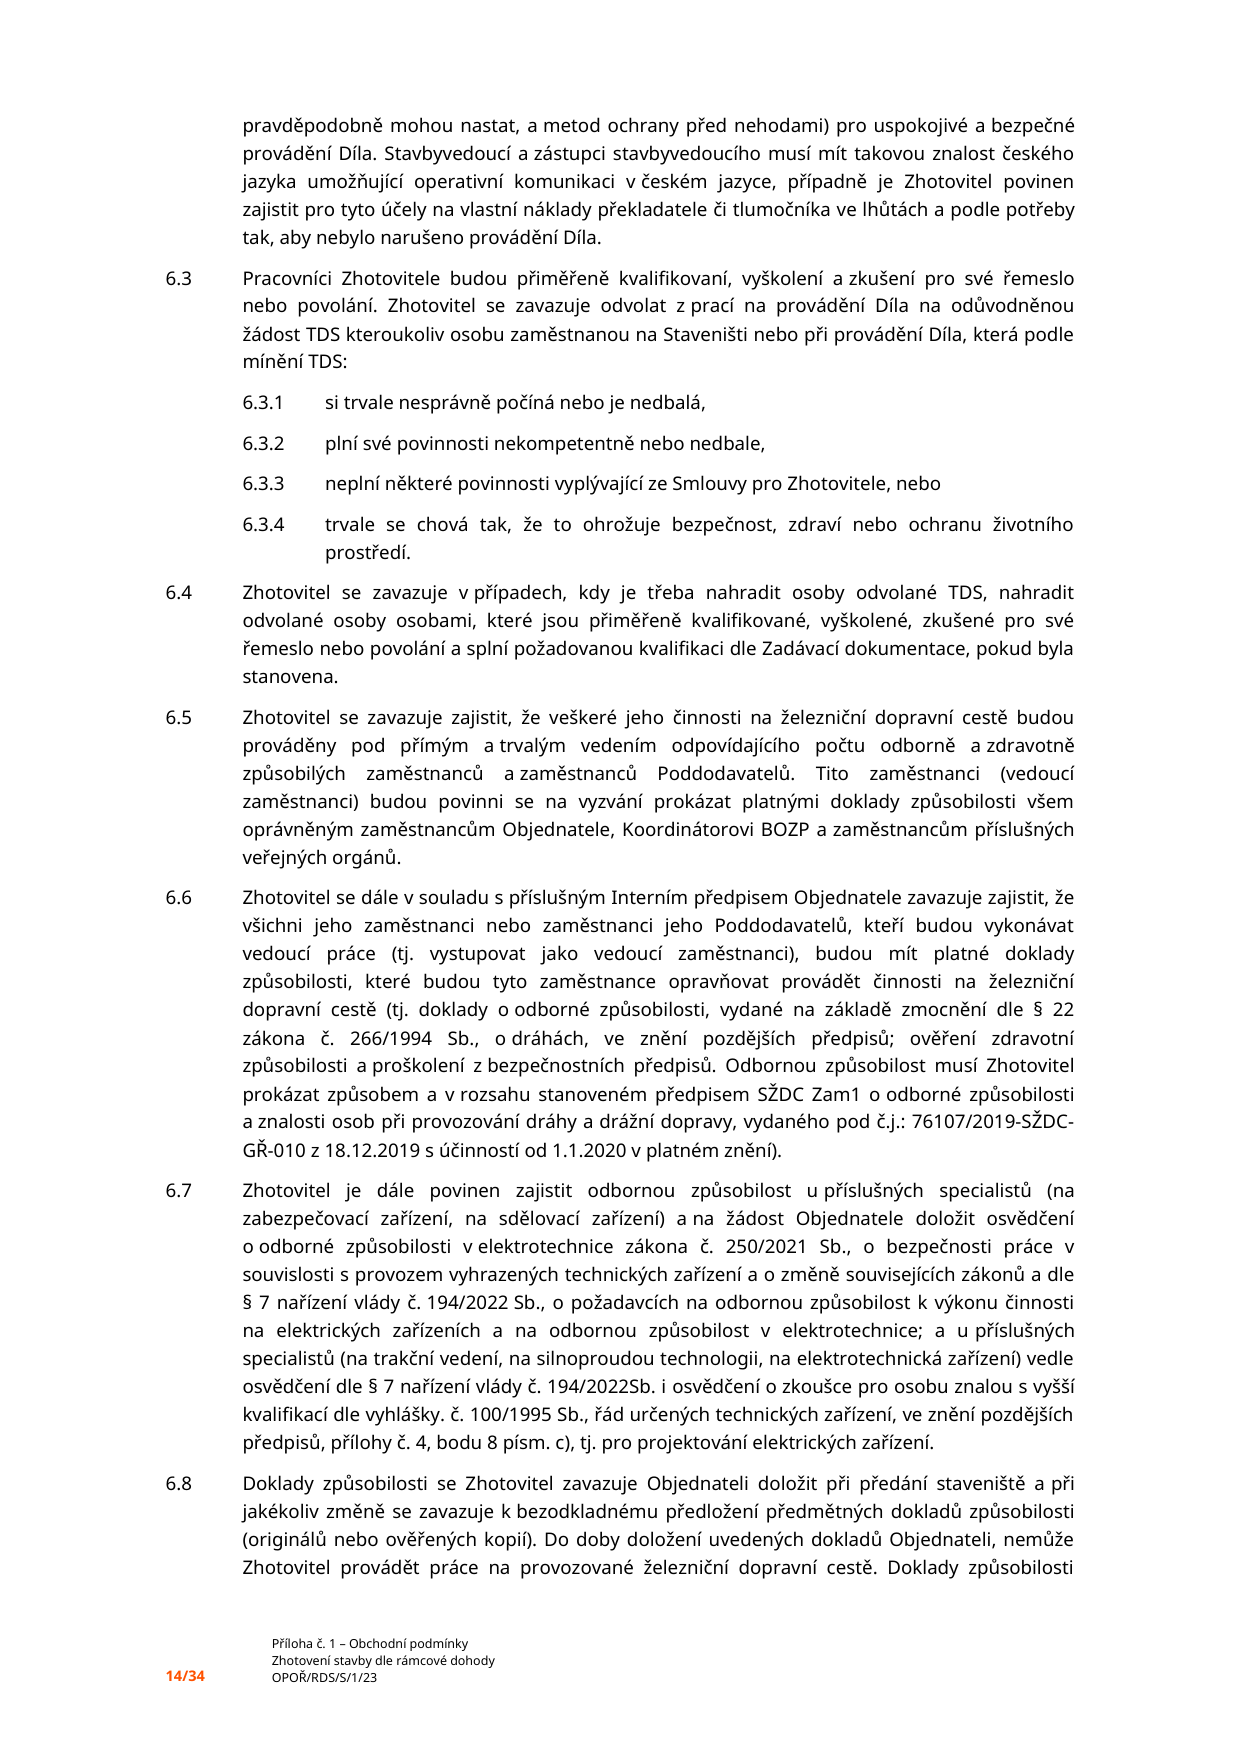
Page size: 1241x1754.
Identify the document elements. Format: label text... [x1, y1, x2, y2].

text neplní některé povinnosti vyplývající ze Smlouvy pro Zhotovitele, nebo [242, 470, 1075, 496]
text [165, 112, 1075, 250]
text Zhotovitel se dále v souladu s příslušným Interním předpisem Objednatele zavazuje zajistit, že všichni jeho zaměstnanci nebo zaměstnanci jeho Poddodavatelů, kteří budou vykonávat vedoucí práce (tj. vystupovat jako vedoucí zaměstnanci), budou mít platné doklady způsobilosti, které budou tyto zaměstnance opravňovat provádět činnosti na železniční dopravní cestě (tj. doklady o odborné způsobilosti, vydané na základě zmocnění dle § 22 zákona č. 266/1994 Sb., o dráhách, ve znění pozdějších předpisů; ověření zdravotní způsobilosti a proškolení z bezpečnostních předpisů. Odbornou způsobilost musí Zhotovitel prokázat způsobem a v rozsahu stanoveném předpisem SŽDC Zam1 o odborné způsobilosti a znalosti osob při provozování dráhy a drážní dopravy, vydaného pod č.j.: 76107/2019-SŽDC-GŘ-010 z 18.12.2019 s účinností od 1.1.2020 v platném znění). [165, 885, 1075, 1162]
text Zhotovitel se zavazuje v případech, kdy je třeba nahradit osoby odvolané TDS, nahradit odvolané osoby osobami, které jsou přiměřeně kvalifikované, vyškolené, zkušené pro své řemeslo nebo povolání a splní požadovanou kvalifikaci dle Zadávací dokumentace, pokud byla stanovena. [165, 579, 1075, 689]
text trvale se chová tak, že to ohrožuje bezpečnost, zdraví nebo ochranu životního prostředí. [242, 511, 1075, 564]
text plní své povinnosti nekompetentně nebo nedbale, [242, 430, 1075, 455]
text si trvale nesprávně počíná nebo je nedbalá, [242, 389, 1075, 415]
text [165, 1470, 1075, 1580]
text Zhotovitel je dále povinen zajistit odbornou způsobilost u příslušných specialistů (na zabezpečovací zařízení, na sdělovací zařízení) a na žádost Objednatele doložit osvědčení o odborné způsobilosti v elektrotechnice zákona č. 250/2021 Sb., o bezpečnosti práce v souvislosti s provozem vyhrazených technických zařízení a o změně souvisejících zákonů a dle § 7 nařízení vlády č. 194/2022 Sb., o požadavcích na odbornou způsobilost k výkonu činnosti na elektrických zařízeních a na odbornou způsobilost v elektrotechnice; a u příslušných specialistů (na trakční vedení, na silnoproudou technologii, na elektrotechnická zařízení) vedle osvědčení dle § 7 nařízení vlády č. 194/2022Sb. i osvědčení o zkoušce pro osobu znalou s vyšší kvalifikací dle vyhlášky. č. 100/1995 Sb., řád určených technických zařízení, ve znění pozdějších předpisů, přílohy č. 4, bodu 8 písm. c), tj. pro projektování elektrických zařízení. [165, 1177, 1075, 1455]
text Pracovníci Zhotovitele budou přiměřeně kvalifikovaní, vyškolení a zkušení pro své řemeslo nebo povolání. Zhotovitel se zavazuje odvolat z prací na provádění Díla na odůvodněnou žádost TDS kteroukoliv osobu zaměstnanou na Staveništi nebo při provádění Díla, která podle mínění TDS: [165, 265, 1075, 374]
text Zhotovitel se zavazuje zajistit, že veškeré jeho činnosti na železniční dopravní cestě budou prováděny pod přímým a trvalým vedením odpovídajícího počtu odborně a zdravotně způsobilých zaměstnanců a zaměstnanců Poddodavatelů. Tito zaměstnanci (vedoucí zaměstnanci) budou povinni se na vyzvání prokázat platnými doklady způsobilosti všem oprávněným zaměstnancům Objednatele, Koordinátorovi BOZP a zaměstnancům příslušných veřejných orgánů. [165, 704, 1075, 870]
